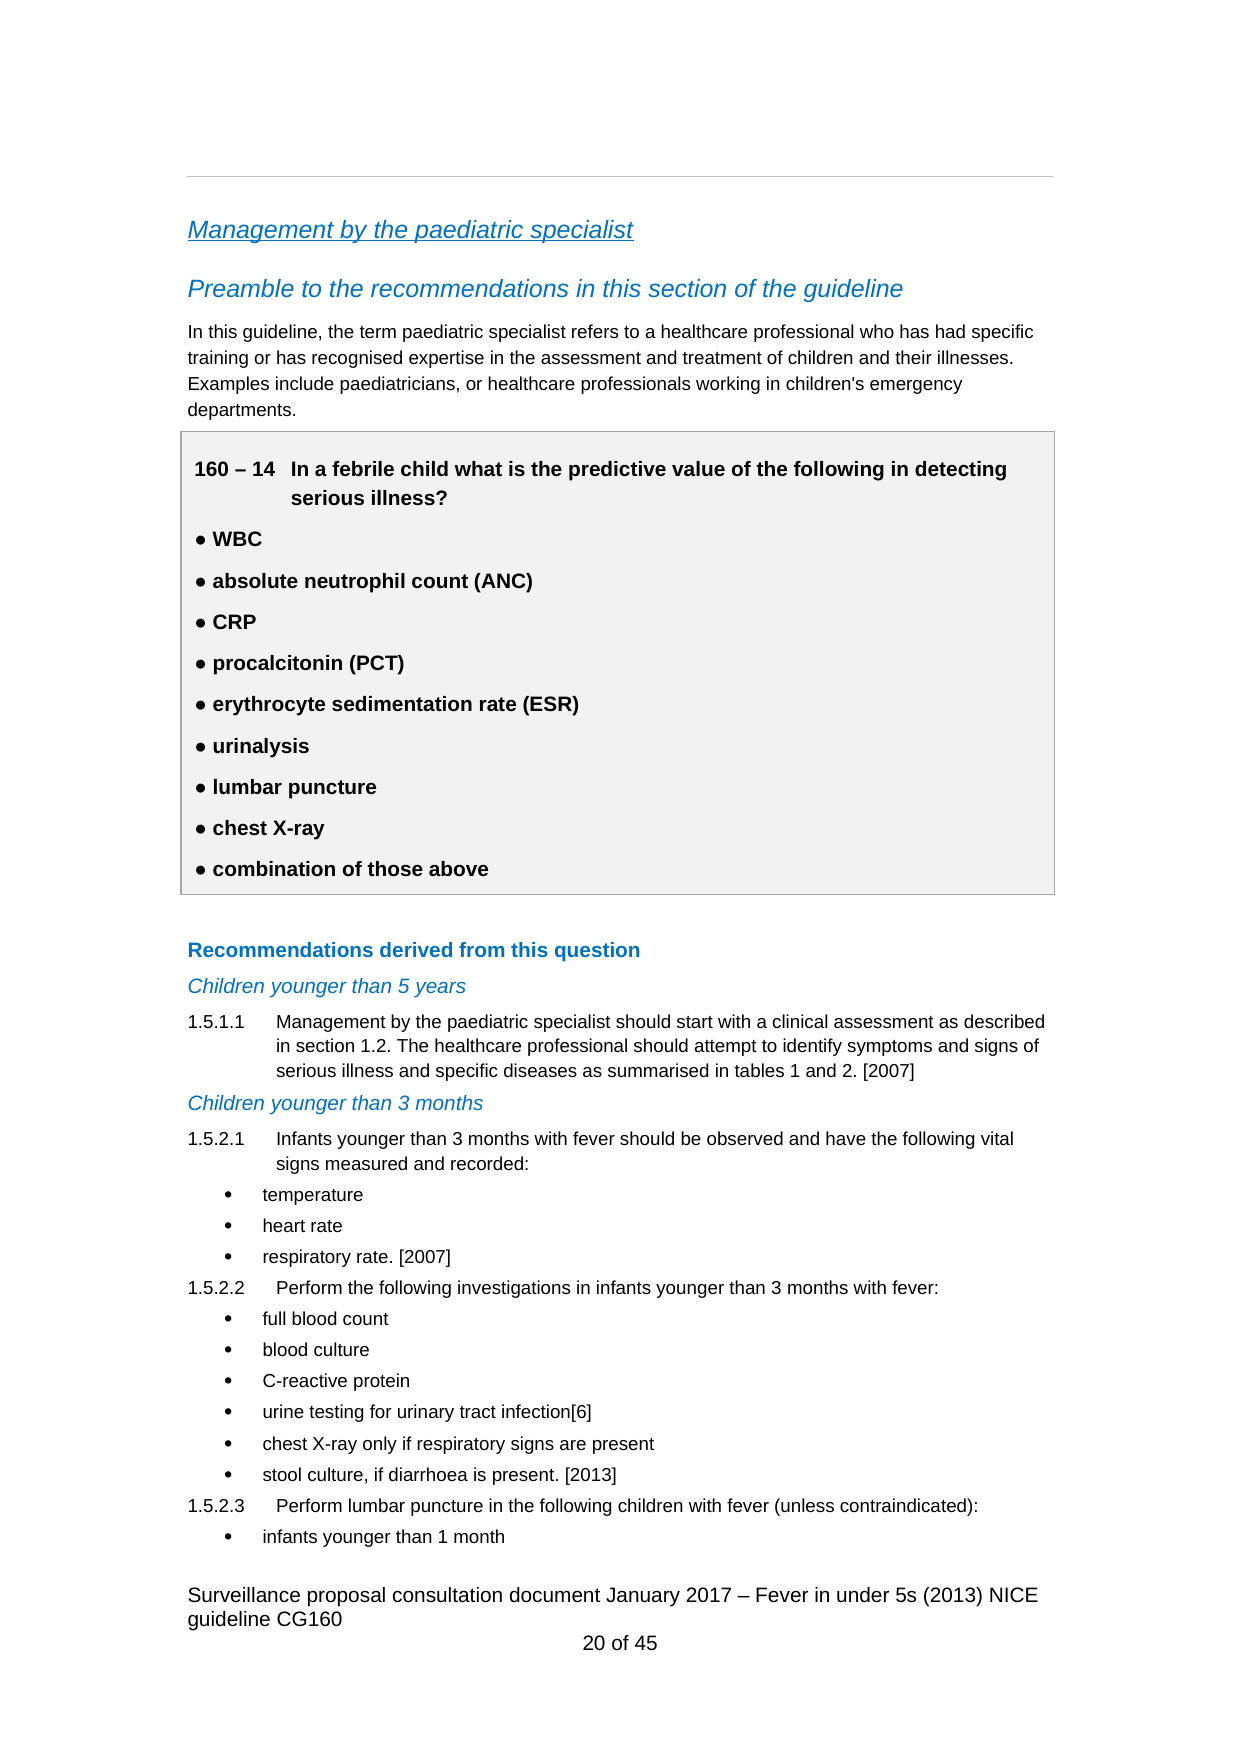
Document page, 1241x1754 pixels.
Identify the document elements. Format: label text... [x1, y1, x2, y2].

list full blood count [225, 1308, 1053, 1329]
text ● WBC [182, 501, 1054, 542]
text ● erythrocyte sedimentation rate (ESR) [182, 666, 1054, 707]
list chest X-ray only if respiratory signs are present [225, 1432, 1053, 1454]
text 1.5.2.3 Perform lumbar puncture in the following children with fever (unless contraindicated): [187, 1495, 1053, 1516]
list stool culture, if diarrhoea is present. [2013] [225, 1463, 1053, 1485]
text ● combination of those above [182, 831, 1054, 894]
text 1.5.2.2 Perform the following investigations in infants younger than 3 months with fever: [187, 1277, 1053, 1298]
text 1.5.2.1 Infants younger than 3 months with fever should be observed and have the following vital signs measured and recorded: [187, 1127, 1053, 1174]
text Recommendations derived from this question [187, 937, 1053, 961]
list blood culture [225, 1339, 1053, 1361]
text ● procalcitonin (PCT) [182, 624, 1054, 666]
text Children younger than 3 months [187, 1091, 1053, 1115]
text ● lumbar puncture [182, 748, 1054, 789]
list urine testing for urinary tract infection[6] [225, 1401, 1053, 1423]
list heart rate [225, 1214, 1053, 1236]
list temperature [225, 1183, 1053, 1205]
list In a febrile child what is the predictive value of the following in detecting serious illness? [182, 432, 1054, 501]
list infants younger than 1 month [225, 1526, 1053, 1547]
list C-reactive protein [225, 1370, 1053, 1392]
text ● chest X-ray [182, 789, 1054, 831]
text Management by the paediatric specialist [187, 214, 1053, 243]
text ● urinalysis [182, 707, 1054, 748]
text 1.5.1.1 Management by the paediatric specialist should start with a clinical assessment as described in section 1.2. The healthcare professional should attempt to identify symptoms and signs of serious illness and specific diseases as summarised in tables 1 and 2. [2007] [187, 1010, 1053, 1082]
text ● CRP [182, 583, 1054, 624]
text Children younger than 5 years [187, 974, 1053, 998]
text In this guideline, the term paediatric specialist refers to a healthcare professional who has had specific training or has recognised expertise in the assessment and treatment of children and their illnesses. Examples include paediatricians, or healthcare professionals working in children's emergency departments. [187, 321, 1053, 420]
text ● absolute neutrophil count (ANC) [182, 542, 1054, 583]
list respiratory rate. [2007] [225, 1246, 1053, 1267]
text Preamble to the recommendations in this section of the guideline [187, 274, 1053, 303]
